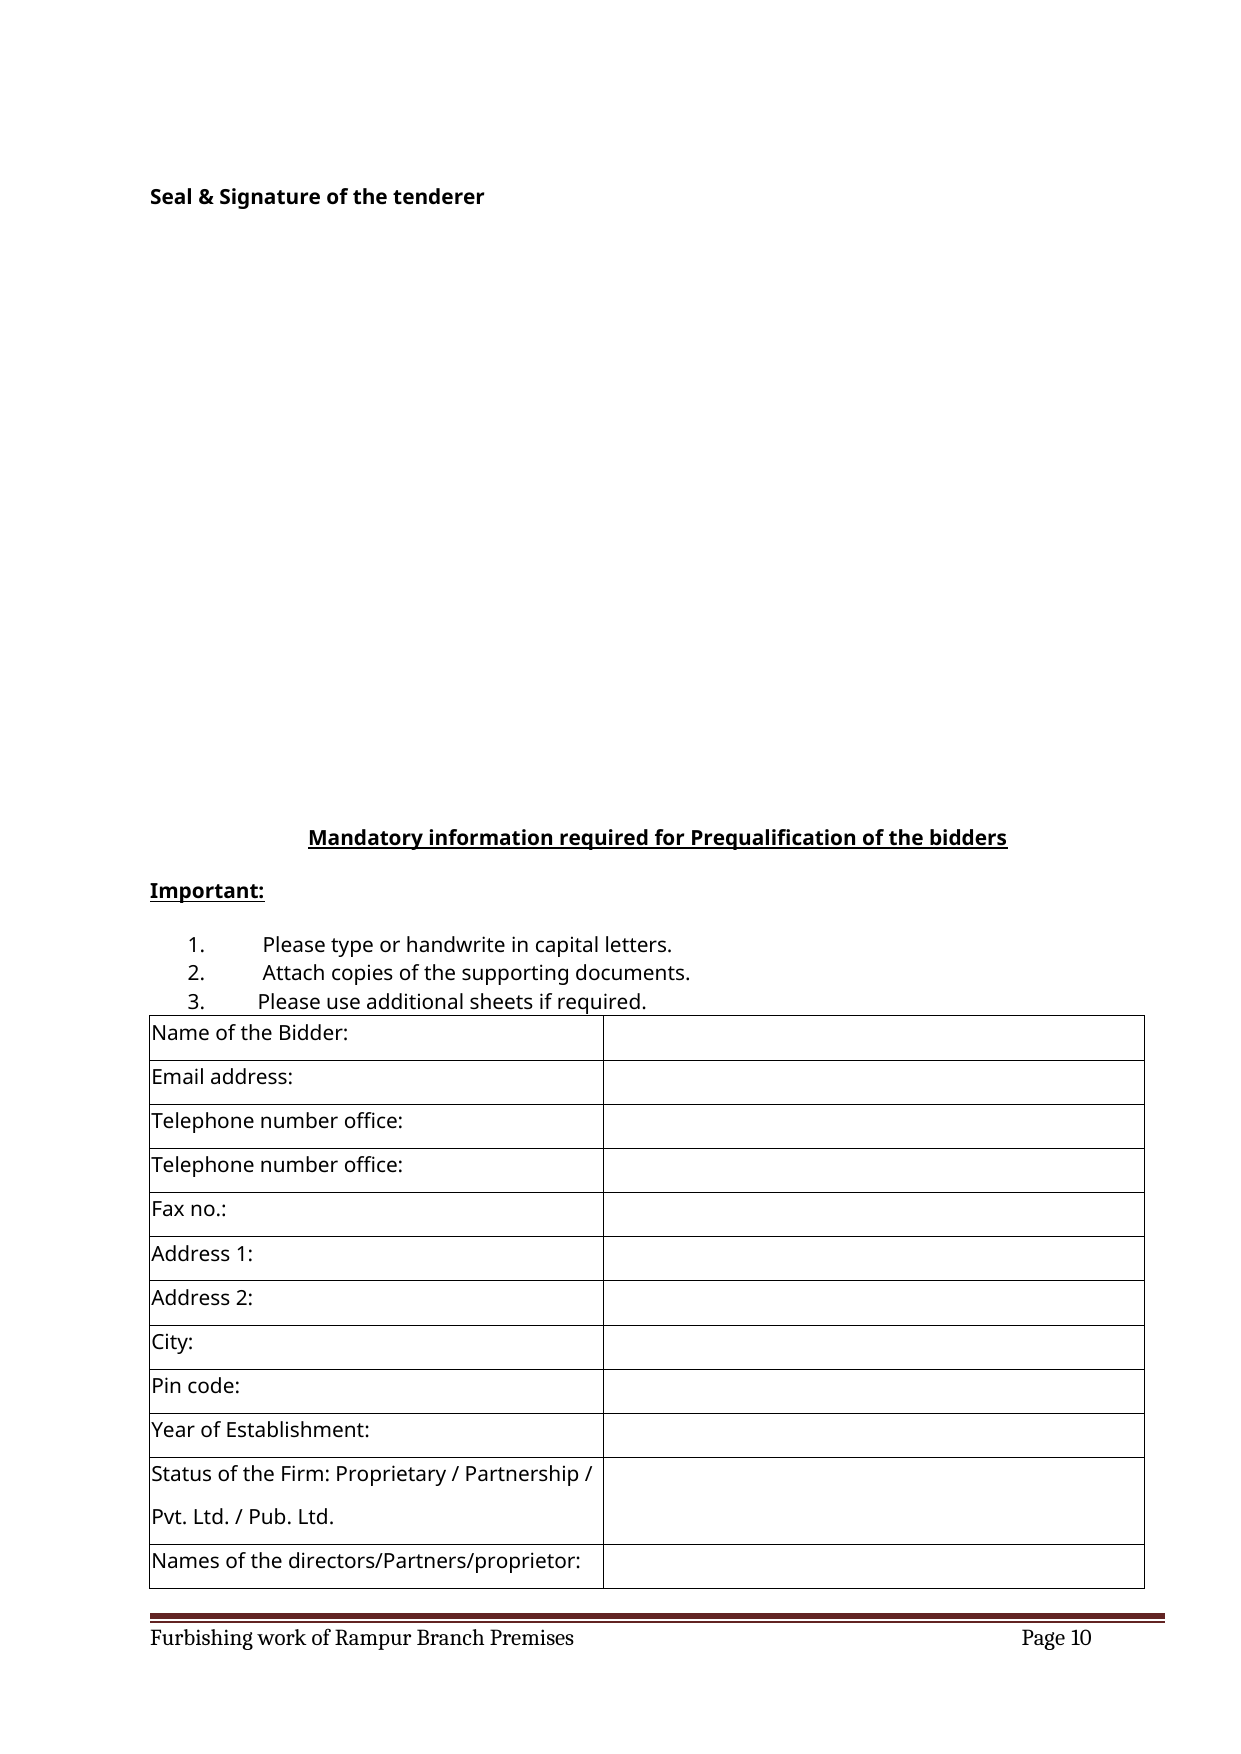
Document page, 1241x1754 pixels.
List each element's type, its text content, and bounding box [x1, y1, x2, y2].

table_cell Telephone number office: [150, 1149, 603, 1192]
table_cell [604, 1458, 1144, 1544]
table_cell Names of the directors/Partners/proprietor: [150, 1545, 603, 1588]
table_cell Address 1: [150, 1237, 603, 1280]
text Important: [150, 877, 1165, 905]
text Seal & Signature of the tenderer [150, 182, 1165, 210]
list Attach copies of the supporting documents. [187, 958, 1165, 987]
table_cell Year of Establishment: [150, 1414, 603, 1457]
table_cell Status of the Firm: Proprietary / Partnership / Pvt. Ltd. / Pub. Ltd. [150, 1458, 603, 1544]
table_cell City: [150, 1326, 603, 1369]
table_cell Address 2: [150, 1281, 603, 1324]
list Please type or handwrite in capital letters. [187, 930, 1165, 958]
table_cell Pin code: [150, 1370, 603, 1413]
table_cell [604, 1237, 1144, 1280]
table_header Name of the Bidder: [150, 1016, 603, 1059]
table_header [604, 1016, 1144, 1059]
table_cell [604, 1414, 1144, 1457]
text Mandatory information required for Prequalification of the bidders [150, 823, 1165, 852]
table_cell Telephone number office: [150, 1105, 603, 1148]
list Please use additional sheets if required. [187, 987, 1165, 1015]
table_cell [604, 1193, 1144, 1236]
table_cell [604, 1545, 1144, 1588]
table_cell [604, 1105, 1144, 1148]
table_cell Email address: [150, 1061, 603, 1104]
table_cell [604, 1370, 1144, 1413]
table_cell [604, 1149, 1144, 1192]
table_cell Fax no.: [150, 1193, 603, 1236]
table_cell [604, 1281, 1144, 1324]
table_cell [604, 1326, 1144, 1369]
table_cell [604, 1061, 1144, 1104]
